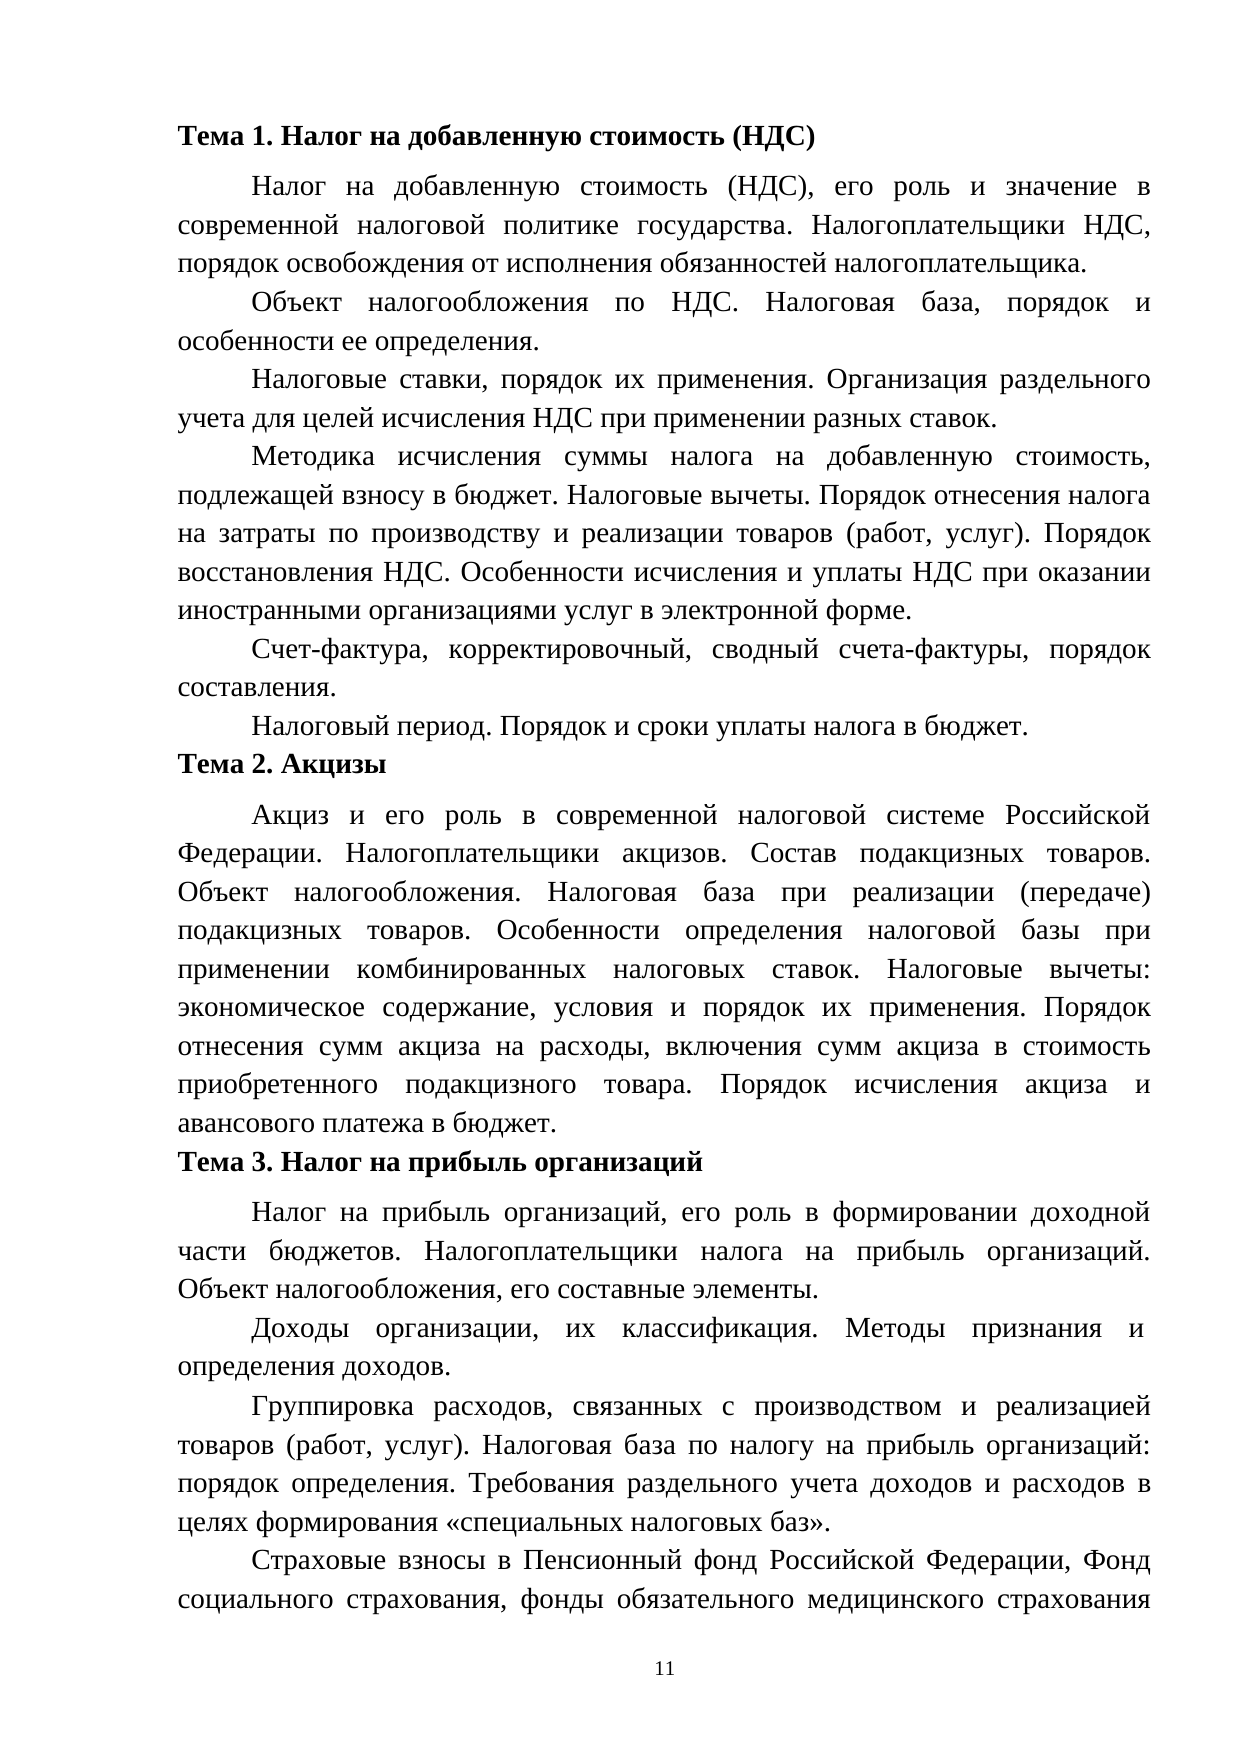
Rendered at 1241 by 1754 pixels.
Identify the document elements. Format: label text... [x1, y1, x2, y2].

text Тема 2. Акцизы [177, 747, 1152, 780]
text Методика исчисления суммы налога на добавленную стоимость, подлежащей взносу в бюджет. Налоговые вычеты. Порядок отнесения налога на затраты по производству и реализации товаров (работ, услуг). Порядок восстановления НДС. Особенности исчисления и уплаты НДС при оказании иностранными организациями услуг в электронной форме. [177, 438, 1152, 626]
text Налог на добавленную стоимость (НДС), его роль и значение в современной налоговой политике государства. Налогоплательщики НДС, порядок освобождения от исполнения обязанностей налогоплательщика. [177, 168, 1152, 279]
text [177, 1542, 1152, 1614]
text Доходы организации, их классификация. Методы признания и определения доходов. [177, 1310, 1145, 1382]
text Объект налогообложения по НДС. Налоговая база, порядок и особенности ее определения. [177, 284, 1152, 356]
text Тема 3. Налог на прибыль организаций [177, 1144, 1152, 1177]
text Счет-фактура, корректировочный, сводный счета-фактуры, порядок составления. [177, 631, 1152, 703]
text Налоговый период. Порядок и сроки уплаты налога в бюджет. [177, 708, 1152, 742]
text Акциз и его роль в современной налоговой системе Российской Федерации. Налогоплательщики акцизов. Состав подакцизных товаров. Объект налогообложения. Налоговая база при реализации (передаче) подакцизных товаров. Особенности определения налоговой базы при применении комбинированных налоговых ставок. Налоговые вычеты: экономическое содержание, условия и порядок их применения. Порядок отнесения сумм акциза на расходы, включения сумм акциза в стоимость приобретенного подакцизного товара. Порядок исчисления акциза и авансового платежа в бюджет. [177, 797, 1152, 1139]
text Налоговые ставки, порядок их применения. Организация раздельного учета для целей исчисления НДС при применении разных ставок. [177, 361, 1152, 433]
text Тема 1. Налог на добавленную стоимость (НДС) [177, 118, 1152, 152]
text Группировка расходов, связанных с производством и реализацией товаров (работ, услуг). Налоговая база по налогу на прибыль организаций: порядок определения. Требования раздельного учета доходов и расходов в целях формирования «специальных налоговых баз». [177, 1388, 1152, 1537]
text Налог на прибыль организаций, его роль в формировании доходной части бюджетов. Налогоплательщики налога на прибыль организаций. Объект налогообложения, его составные элементы. [177, 1194, 1152, 1305]
